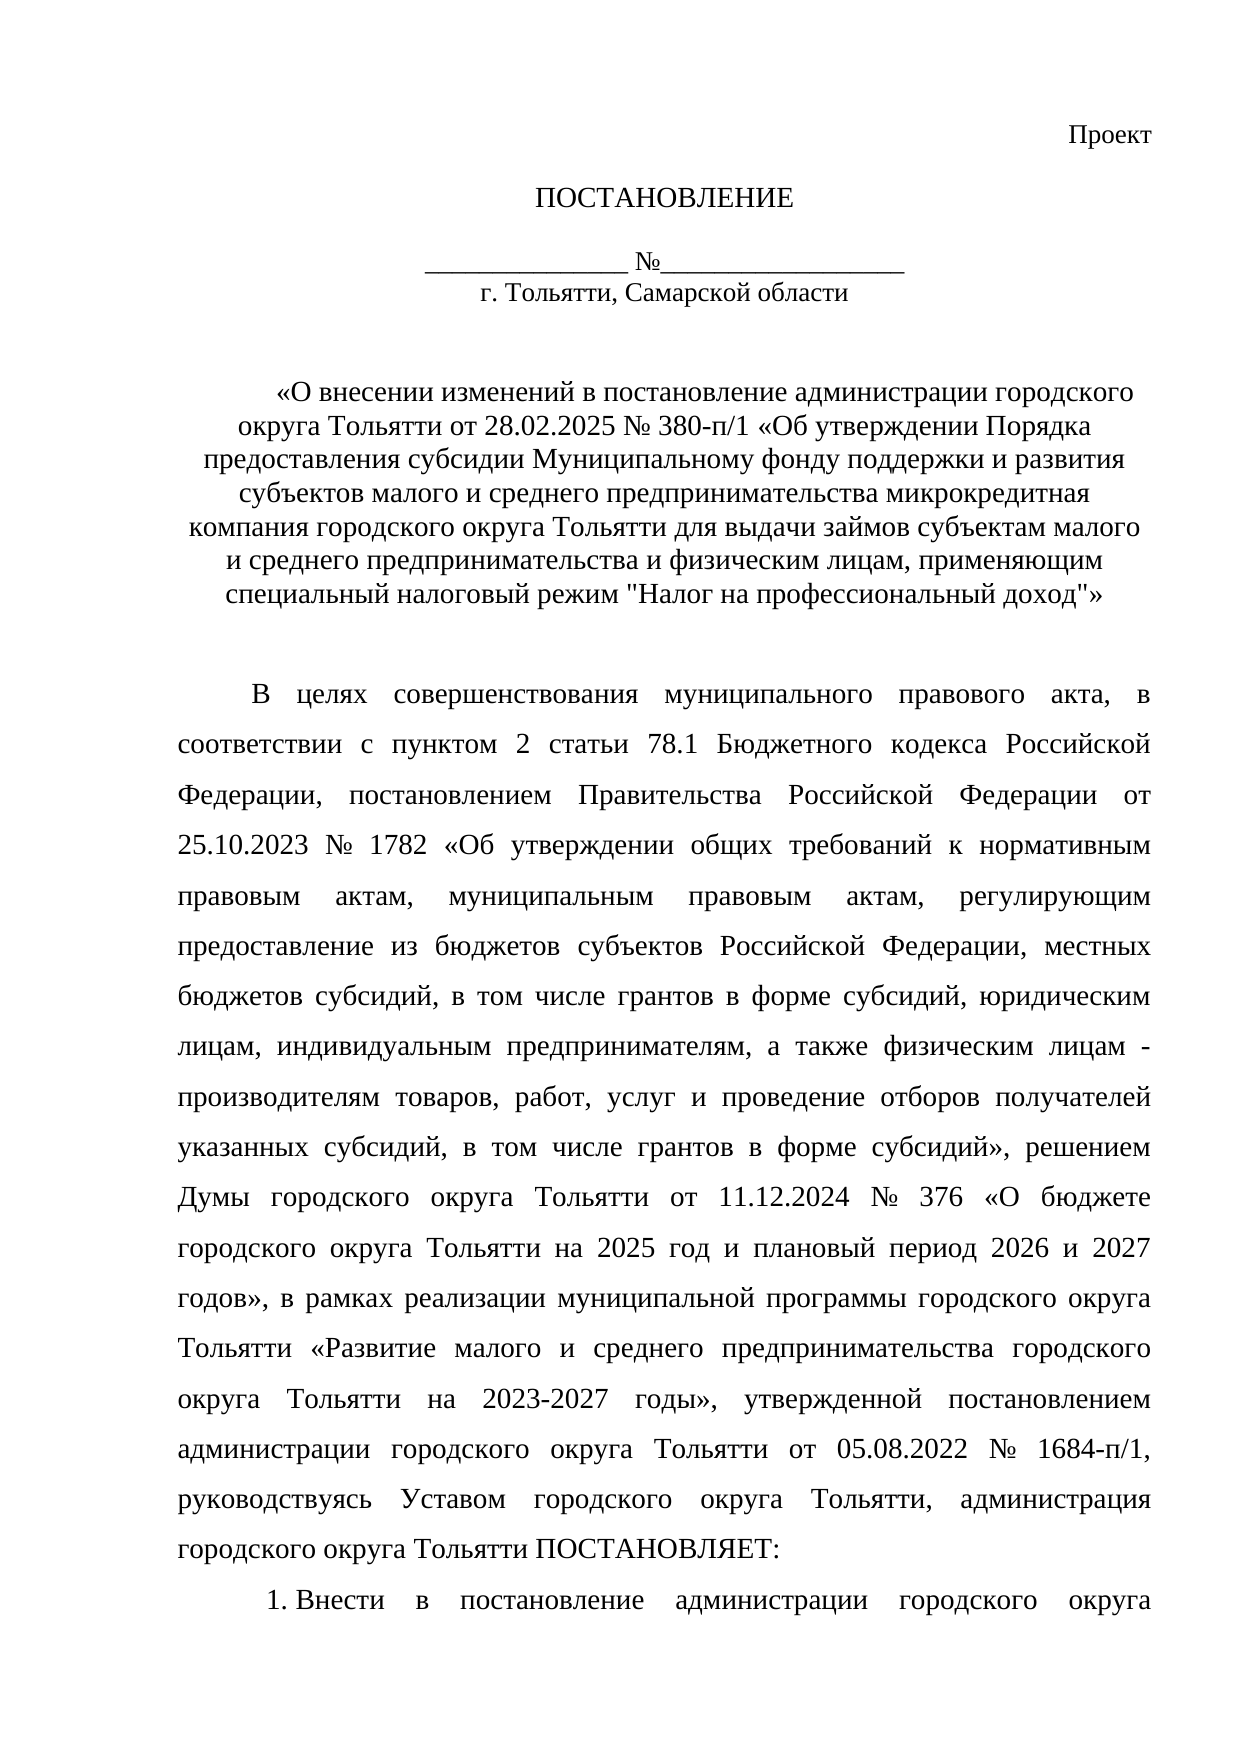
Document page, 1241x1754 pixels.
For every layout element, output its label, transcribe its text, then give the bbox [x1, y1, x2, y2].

text В целях совершенствования муниципального правового акта, в соответствии с пунктом 2 статьи 78.1 Бюджетного кодекса Российской Федерации, постановлением Правительства Российской Федерации от 25.10.2023 № 1782 «Об утверждении общих требований к нормативным правовым актам, муниципальным правовым актам, регулирующим предоставление из бюджетов субъектов Российской Федерации, местных бюджетов субсидий, в том числе грантов в форме субсидий, юридическим лицам, индивидуальным предпринимателям, а также физическим лицам - производителям товаров, работ, услуг и проведение отборов получателей указанных субсидий, в том числе грантов в форме субсидий», решением Думы городского округа Тольятти от 11.12.2024 № 376 «О бюджете городского округа Тольятти на 2025 год и плановый период 2026 и 2027 годов», в рамках реализации муниципальной программы городского округа Тольятти «Развитие малого и среднего предпринимательства городского округа Тольятти на 2023-2027 годы», утвержденной постановлением администрации городского округа Тольятти от 05.08.2022 № 1684-п/1, руководствуясь Уставом городского округа Тольятти, администрация городского округа Тольятти ПОСТАНОВЛЯЕТ: [177, 676, 1152, 1565]
title ПОСТАНОВЛЕНИЕ [177, 180, 1152, 214]
title _______________ №__________________ [177, 245, 1152, 276]
text «О внесении изменений в постановление администрации городского округа Тольятти от 28.02.2025 № 380-п/1 «Об утверждении Порядка предоставления субсидии Муниципальному фонду поддержки и развития субъектов малого и среднего предпринимательства микрокредитная компания городского округа Тольятти для выдачи займов субъектам малого и среднего предпринимательства и физическим лицам, применяющим специальный налоговый режим "Налог на профессиональный доход"» [177, 374, 1152, 609]
title г. Тольятти, Самарской области [177, 276, 1152, 307]
title Проект [177, 118, 1152, 149]
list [177, 1582, 1152, 1616]
